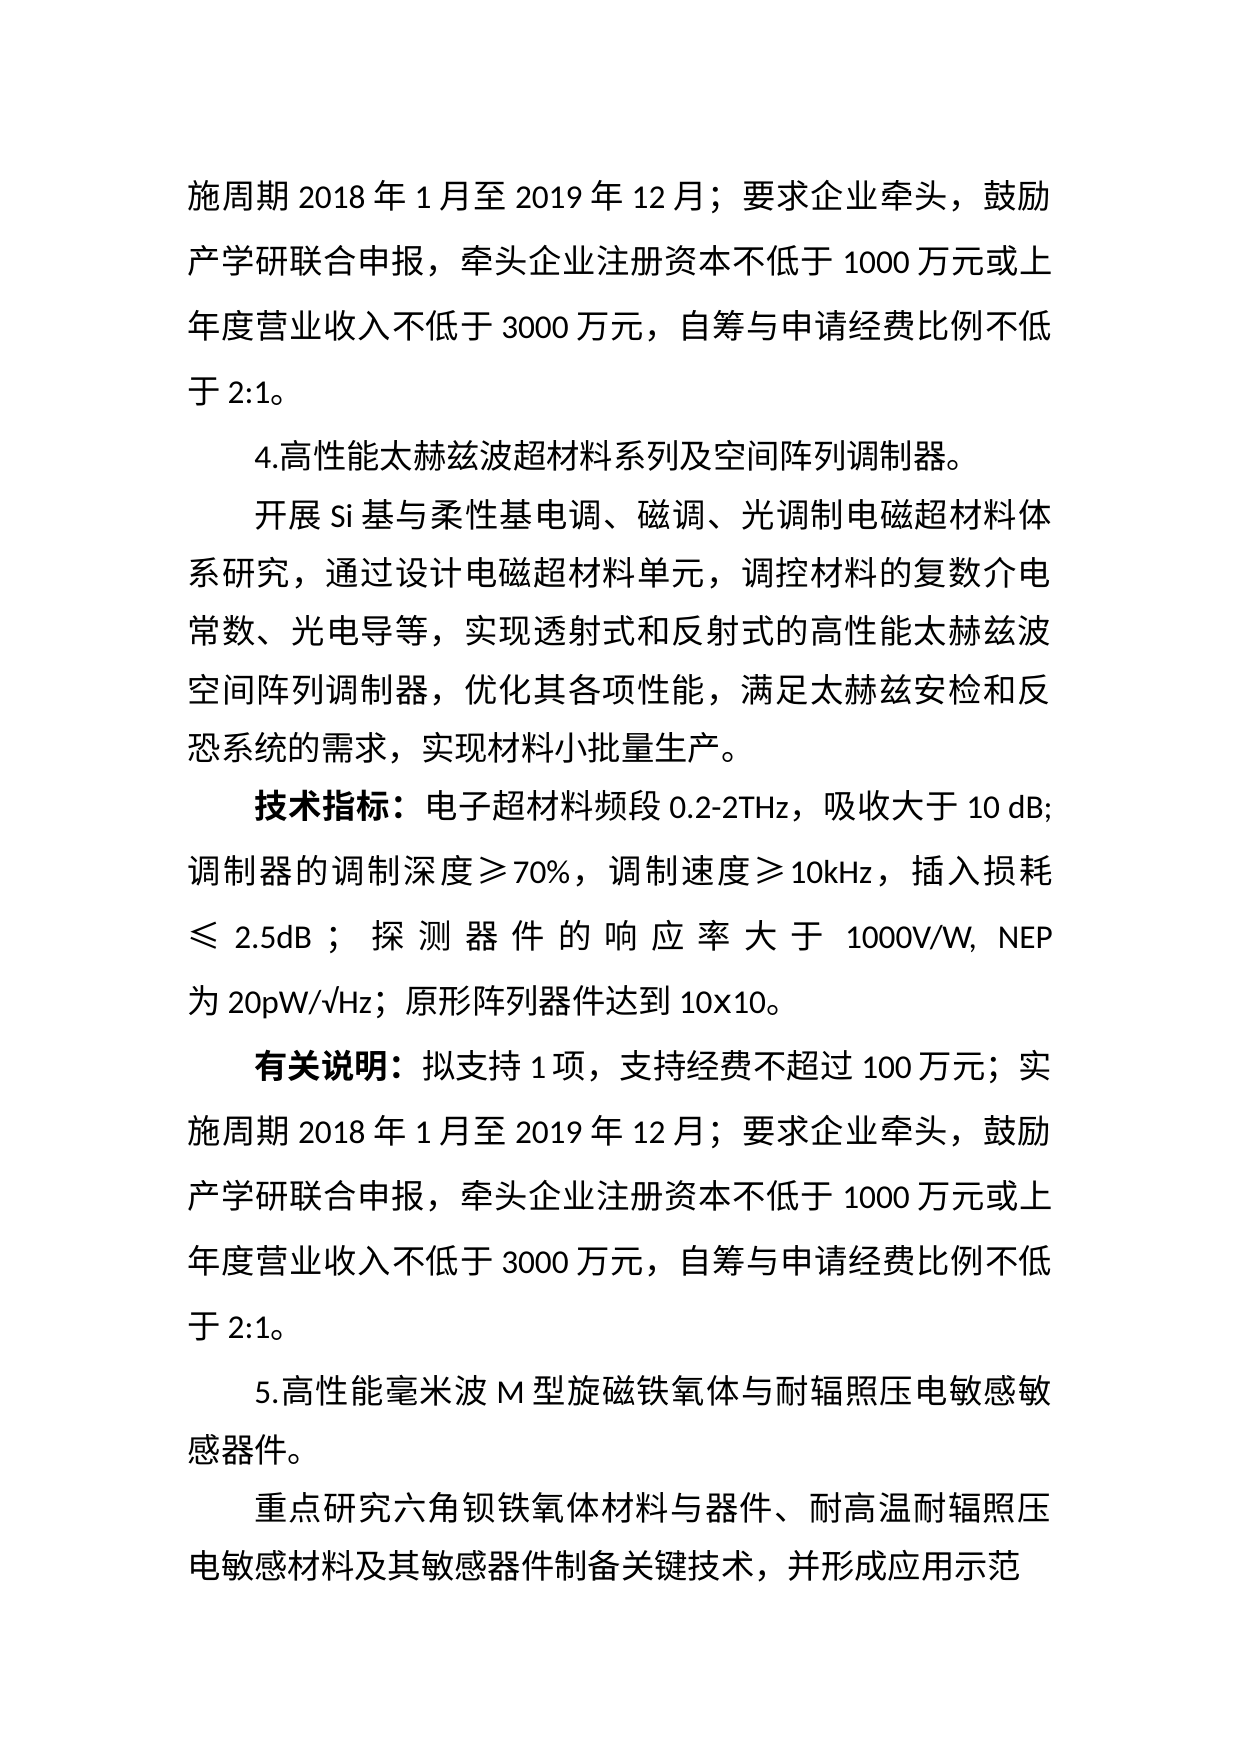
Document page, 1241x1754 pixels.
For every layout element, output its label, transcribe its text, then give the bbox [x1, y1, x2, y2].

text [187, 162, 1053, 422]
text 开展Si基与柔性基电调、磁调、光调制电磁超材料体系研究，通过设计电磁超材料单元，调控材料的复数介电常数、光电导等，实现透射式和反射式的高性能太赫兹波空间阵列调制器，优化其各项性能，满足太赫兹安检和反恐系统的需求，实现材料小批量生产。 [187, 480, 1053, 772]
text 4.高性能太赫兹波超材料系列及空间阵列调制器。 [187, 422, 1053, 480]
text 重点研究六角钡铁氧体材料与器件、耐高温耐辐照压电敏感材料及其敏感器件制备关键技术，并形成应用示范 [187, 1474, 1053, 1590]
text 技术指标：电子超材料频段0.2-2THz，吸收大于10 dB;调制器的调制深度≥70%，调制速度≥10kHz，插入损耗≤2.5dB；探测器件的响应率大于1000V/W, NEP为20pW/√Hz；原形阵列器件达到10ⅹ10。 [187, 772, 1053, 1032]
text 5.高性能毫米波M型旋磁铁氧体与耐辐照压电敏感敏感器件。 [187, 1357, 1053, 1474]
text 有关说明：拟支持1项，支持经费不超过100万元；实施周期2018年1月至2019年12月；要求企业牵头，鼓励产学研联合申报，牵头企业注册资本不低于1000万元或上年度营业收入不低于3000万元，自筹与申请经费比例不低于2:1。 [187, 1032, 1053, 1357]
